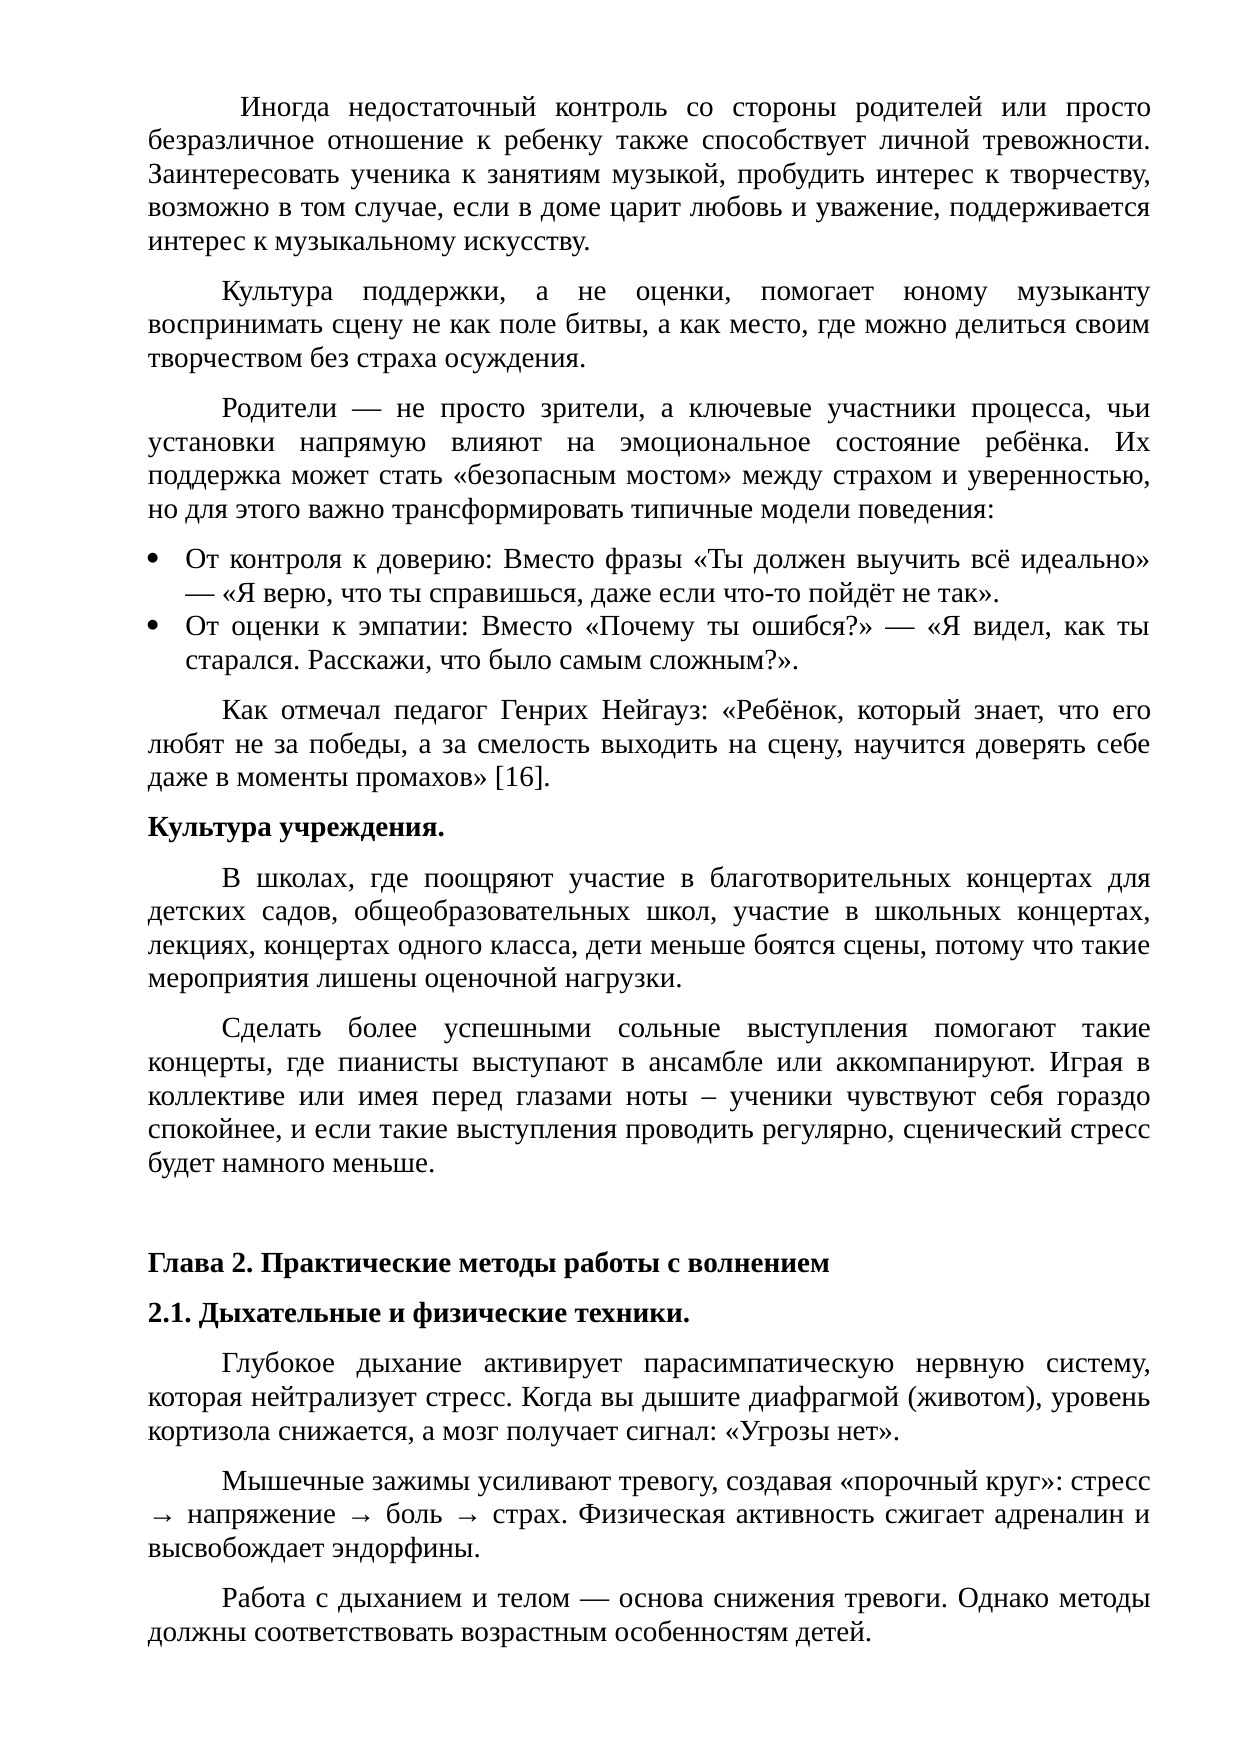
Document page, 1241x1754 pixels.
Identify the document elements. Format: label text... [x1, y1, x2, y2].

text Глава 2. Практические методы работы с волнением [148, 1245, 1152, 1279]
text Культура поддержки, а не оценки, помогает юному музыканту воспринимать сцену не как поле битвы, а как место, где можно делиться своим творчеством без страха осуждения. [148, 273, 1152, 374]
text Сделать более успешными сольные выступления помогают такие концерты, где пианисты выступают в ансамбле или аккомпанируют. Играя в коллективе или имея перед глазами ноты – ученики чувствуют себя гораздо спокойнее, и если такие выступления проводить регулярно, сценический стресс будет намного меньше. [148, 1011, 1152, 1178]
text Родители — не просто зрители, а ключевые участники процесса, чьи установки напрямую влияют на эмоциональное состояние ребёнка. Их поддержка может стать «безопасным мостом» между страхом и уверенностью, но для этого важно трансформировать типичные модели поведения: [148, 390, 1152, 524]
list От контроля к доверию: Вместо фразы «Ты должен выучить всё идеально» — «Я верю, что ты справишься, даже если что-то пойдёт не так». [148, 541, 1152, 608]
text Глубокое дыхание активирует парасимпатическую нервную систему, которая нейтрализует стресс. Когда вы дышите диафрагмой (животом), уровень кортизола снижается, а мозг получает сигнал: «Угрозы нет». [148, 1346, 1152, 1446]
text В школах, где поощряют участие в благотворительных концертах для детских садов, общеобразовательных школ, участие в школьных концертах, лекциях, концертах одного класса, дети меньше боятся сцены, потому что такие мероприятия лишены оценочной нагрузки. [148, 860, 1152, 994]
list От оценки к эмпатии: Вместо «Почему ты ошибся?» — «Я видел, как ты старался. Расскажи, что было самым сложным?». [148, 608, 1152, 676]
text Мышечные зажимы усиливают тревогу, создавая «порочный круг»: стресс → напряжение → боль → страх. Физическая активность сжигает адреналин и высвобождает эндорфины. [148, 1463, 1152, 1563]
text Культура учреждения. [148, 809, 1152, 843]
text Работа с дыханием и телом — основа снижения тревоги. Однако методы должны соответствовать возрастным особенностям детей. [148, 1580, 1152, 1647]
text Иногда недостаточный контроль со стороны родителей или просто безразличное отношение к ребенку также способствует личной тревожности. Заинтересовать ученика к занятиям музыкой, пробудить интерес к творчеству, возможно в том случае, если в доме царит любовь и уважение, поддерживается интерес к музыкальному искусству. [148, 89, 1152, 256]
text 2.1. Дыхательные и физические техники. [148, 1295, 1152, 1329]
text Как отмечал педагог Генрих Нейгауз: «Ребёнок, который знает, что его любят не за победы, а за смелость выходить на сцену, научится доверять себе даже в моменты промахов» [16]. [148, 692, 1152, 793]
